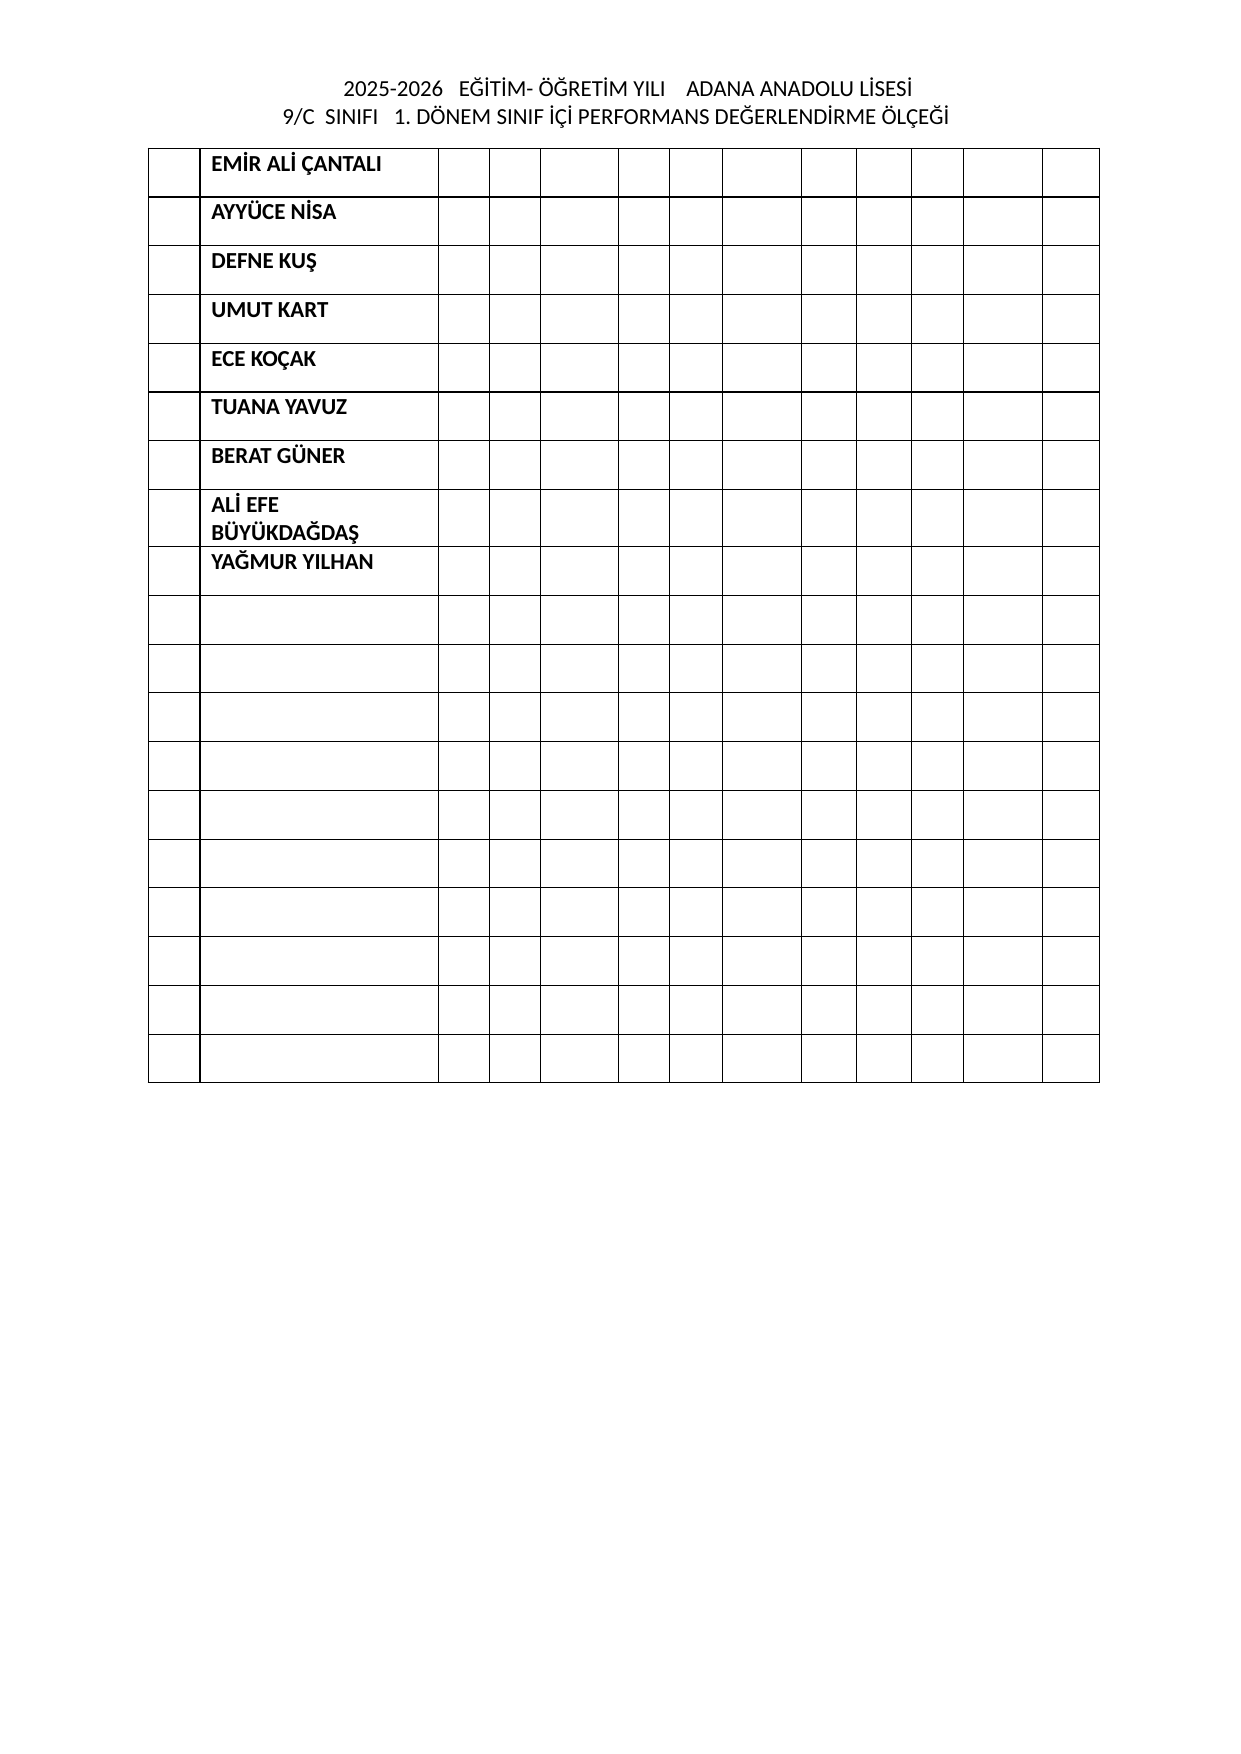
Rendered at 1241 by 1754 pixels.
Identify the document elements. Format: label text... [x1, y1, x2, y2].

table_cell [439, 986, 489, 1033]
table_cell [912, 295, 963, 343]
table_cell [857, 937, 911, 985]
table_cell [149, 246, 199, 294]
table_cell ALİ EFE BÜYÜKDAĞDAŞ [201, 490, 438, 546]
table_cell [439, 441, 489, 489]
table_cell [439, 149, 489, 196]
table_cell [802, 149, 856, 196]
table_cell [149, 742, 199, 790]
table_cell [802, 295, 856, 343]
table_cell [802, 742, 856, 790]
table_cell [670, 441, 722, 489]
table_cell [149, 1035, 199, 1082]
table_cell [439, 742, 489, 790]
table_cell [857, 198, 911, 245]
table_cell [541, 149, 618, 196]
table_cell [670, 840, 722, 887]
table_cell [149, 693, 199, 741]
table_cell [490, 149, 540, 196]
table_cell [964, 1035, 1042, 1082]
table_cell [723, 596, 801, 643]
table_cell [670, 547, 722, 595]
table_cell [149, 645, 199, 692]
table_cell [541, 246, 618, 294]
table_cell [670, 246, 722, 294]
table_cell [1043, 693, 1099, 741]
table_cell BERAT GÜNER [201, 441, 438, 489]
table_cell UMUT KART [201, 295, 438, 343]
table_cell [802, 840, 856, 887]
table_cell [802, 198, 856, 245]
table_cell [619, 937, 669, 985]
table_cell [670, 490, 722, 546]
table_cell [857, 791, 911, 838]
table_cell [857, 986, 911, 1033]
table_cell [439, 791, 489, 838]
table_cell [201, 986, 438, 1033]
table_cell [619, 441, 669, 489]
table_cell [1043, 547, 1099, 595]
table_cell [149, 547, 199, 595]
table_cell [964, 149, 1042, 196]
table_cell [490, 693, 540, 741]
table_cell [490, 547, 540, 595]
table_cell [802, 547, 856, 595]
table_cell [723, 693, 801, 741]
table_cell [670, 937, 722, 985]
table_cell [912, 246, 963, 294]
table_cell [201, 742, 438, 790]
table_cell [723, 149, 801, 196]
table_cell [541, 295, 618, 343]
table_cell [541, 547, 618, 595]
table_cell [490, 596, 540, 643]
table_cell [149, 149, 199, 196]
table_cell [201, 937, 438, 985]
table_cell [857, 547, 911, 595]
table_cell [541, 742, 618, 790]
table_cell [723, 937, 801, 985]
table_cell [670, 645, 722, 692]
table_cell [1043, 742, 1099, 790]
table_cell [619, 198, 669, 245]
table_cell [1043, 986, 1099, 1033]
table_cell [1043, 840, 1099, 887]
table_cell [723, 295, 801, 343]
table_cell [670, 888, 722, 936]
table_cell [439, 840, 489, 887]
table_cell [912, 596, 963, 643]
table_cell [201, 791, 438, 838]
table_cell [912, 441, 963, 489]
table_cell [1043, 937, 1099, 985]
table_cell [802, 791, 856, 838]
table_cell [1043, 149, 1099, 196]
table_cell [802, 596, 856, 643]
table_cell [802, 393, 856, 440]
table_cell YAĞMUR YILHAN [201, 547, 438, 595]
table_cell [439, 645, 489, 692]
table_cell [802, 490, 856, 546]
table_cell [964, 937, 1042, 985]
table_cell [1043, 393, 1099, 440]
table_cell ECE KOÇAK [201, 344, 438, 391]
table_cell [723, 393, 801, 440]
table_cell [201, 596, 438, 643]
table_cell [857, 490, 911, 546]
table_cell [912, 1035, 963, 1082]
table_cell [964, 344, 1042, 391]
table_cell [964, 791, 1042, 838]
table_cell [439, 693, 489, 741]
table_cell [723, 1035, 801, 1082]
table_cell [723, 742, 801, 790]
table_cell [912, 840, 963, 887]
table_cell [1043, 198, 1099, 245]
table_cell [619, 246, 669, 294]
table_cell [723, 490, 801, 546]
table_cell [541, 693, 618, 741]
table_cell [857, 840, 911, 887]
table_cell [490, 441, 540, 489]
table_cell [1043, 645, 1099, 692]
table_cell [619, 596, 669, 643]
table_cell [490, 645, 540, 692]
table_cell [490, 1035, 540, 1082]
table_cell [149, 986, 199, 1033]
table_cell [670, 149, 722, 196]
table_cell [149, 295, 199, 343]
table_cell [802, 888, 856, 936]
table_cell [149, 791, 199, 838]
table_cell [912, 149, 963, 196]
table_cell [1043, 596, 1099, 643]
table_cell [912, 888, 963, 936]
table_cell [964, 596, 1042, 643]
table_cell [490, 986, 540, 1033]
table_cell [802, 344, 856, 391]
table_cell [670, 693, 722, 741]
table_cell [619, 1035, 669, 1082]
table_cell [723, 888, 801, 936]
table_cell [439, 1035, 489, 1082]
table_cell [857, 149, 911, 196]
table_cell [723, 198, 801, 245]
table_cell [541, 888, 618, 936]
table_cell [964, 295, 1042, 343]
table_cell [857, 295, 911, 343]
table_cell [964, 645, 1042, 692]
table_cell [912, 344, 963, 391]
table_cell [964, 888, 1042, 936]
table_cell [201, 645, 438, 692]
table_cell [490, 490, 540, 546]
table_cell [1043, 791, 1099, 838]
table_cell [964, 246, 1042, 294]
table_cell [802, 1035, 856, 1082]
table_cell [670, 1035, 722, 1082]
table_cell DEFNE KUŞ [201, 246, 438, 294]
table_cell [857, 645, 911, 692]
table_cell [490, 344, 540, 391]
table_cell AYYÜCE NİSA [201, 198, 438, 245]
table_cell [439, 344, 489, 391]
table_cell [802, 693, 856, 741]
table_cell [1043, 441, 1099, 489]
table_cell [490, 198, 540, 245]
table_cell [670, 596, 722, 643]
table_cell [912, 791, 963, 838]
table_cell [541, 344, 618, 391]
table_cell [723, 840, 801, 887]
table_cell [857, 246, 911, 294]
table_cell [912, 645, 963, 692]
table_cell [723, 645, 801, 692]
table_cell [619, 742, 669, 790]
table_cell [857, 888, 911, 936]
table_cell [964, 490, 1042, 546]
table_cell [857, 344, 911, 391]
table_cell [857, 693, 911, 741]
table_cell [619, 791, 669, 838]
table_cell [670, 986, 722, 1033]
table_cell [490, 742, 540, 790]
table_cell [723, 441, 801, 489]
table_cell [802, 645, 856, 692]
table_cell [490, 840, 540, 887]
table_cell [619, 547, 669, 595]
table_cell [439, 596, 489, 643]
table_cell [439, 198, 489, 245]
table_cell [1043, 246, 1099, 294]
table_cell [670, 198, 722, 245]
table_cell [490, 393, 540, 440]
table_cell [1043, 1035, 1099, 1082]
table_cell [857, 1035, 911, 1082]
table_cell [619, 149, 669, 196]
table_cell [619, 888, 669, 936]
table_cell [149, 840, 199, 887]
table_cell [439, 888, 489, 936]
table_cell [857, 742, 911, 790]
table_cell [964, 198, 1042, 245]
table_cell [490, 937, 540, 985]
table_cell [670, 295, 722, 343]
table_cell [439, 547, 489, 595]
table_cell [439, 490, 489, 546]
table_cell [619, 490, 669, 546]
table_cell [149, 888, 199, 936]
table_cell EMİR ALİ ÇANTALI [201, 149, 438, 196]
table_cell [964, 693, 1042, 741]
table_cell [723, 344, 801, 391]
table_cell [912, 986, 963, 1033]
table_cell [149, 937, 199, 985]
table_cell [619, 840, 669, 887]
table_cell [619, 693, 669, 741]
table_cell [439, 393, 489, 440]
table_cell [541, 1035, 618, 1082]
table_cell [619, 344, 669, 391]
table_cell [802, 986, 856, 1033]
table_cell [912, 393, 963, 440]
table_cell [490, 888, 540, 936]
table_cell [619, 393, 669, 440]
table_cell [541, 596, 618, 643]
table_cell [201, 888, 438, 936]
table_cell [802, 937, 856, 985]
table_cell [619, 295, 669, 343]
table_cell [912, 742, 963, 790]
table_cell [912, 547, 963, 595]
table_cell [1043, 888, 1099, 936]
table_cell [541, 441, 618, 489]
table_cell [619, 986, 669, 1033]
table_cell [857, 596, 911, 643]
table_cell [439, 937, 489, 985]
table_cell [1043, 295, 1099, 343]
table_cell [802, 246, 856, 294]
table_cell [149, 441, 199, 489]
table_cell [541, 937, 618, 985]
table_cell [149, 344, 199, 391]
table_cell [1043, 344, 1099, 391]
table_cell [201, 840, 438, 887]
table_cell [439, 246, 489, 294]
table_cell [857, 393, 911, 440]
table_cell [490, 246, 540, 294]
table_cell [964, 742, 1042, 790]
table_cell [149, 198, 199, 245]
table_cell [541, 490, 618, 546]
table_cell [723, 791, 801, 838]
table_cell [857, 441, 911, 489]
table_cell [670, 742, 722, 790]
table_cell [490, 791, 540, 838]
table_cell [964, 840, 1042, 887]
table_cell [541, 645, 618, 692]
table_cell [912, 937, 963, 985]
table_cell [541, 986, 618, 1033]
table_cell [541, 840, 618, 887]
table_cell [912, 693, 963, 741]
table_cell [541, 393, 618, 440]
table_cell [912, 490, 963, 546]
table_cell [964, 393, 1042, 440]
table_cell [201, 693, 438, 741]
table_cell [201, 1035, 438, 1082]
table_cell [619, 645, 669, 692]
table_cell [670, 791, 722, 838]
table_cell [723, 986, 801, 1033]
table_cell [670, 393, 722, 440]
table_cell [802, 441, 856, 489]
table_cell [149, 490, 199, 546]
table_cell [964, 441, 1042, 489]
table_cell [149, 596, 199, 643]
table_cell [912, 198, 963, 245]
table_cell [670, 344, 722, 391]
table_cell [541, 791, 618, 838]
table_cell [964, 547, 1042, 595]
table_cell [1043, 490, 1099, 546]
table_cell [964, 986, 1042, 1033]
table_cell [439, 295, 489, 343]
table_cell TUANA YAVUZ [201, 393, 438, 440]
table_cell [149, 393, 199, 440]
table_cell [723, 547, 801, 595]
table_cell [723, 246, 801, 294]
table_cell [490, 295, 540, 343]
table_cell [541, 198, 618, 245]
